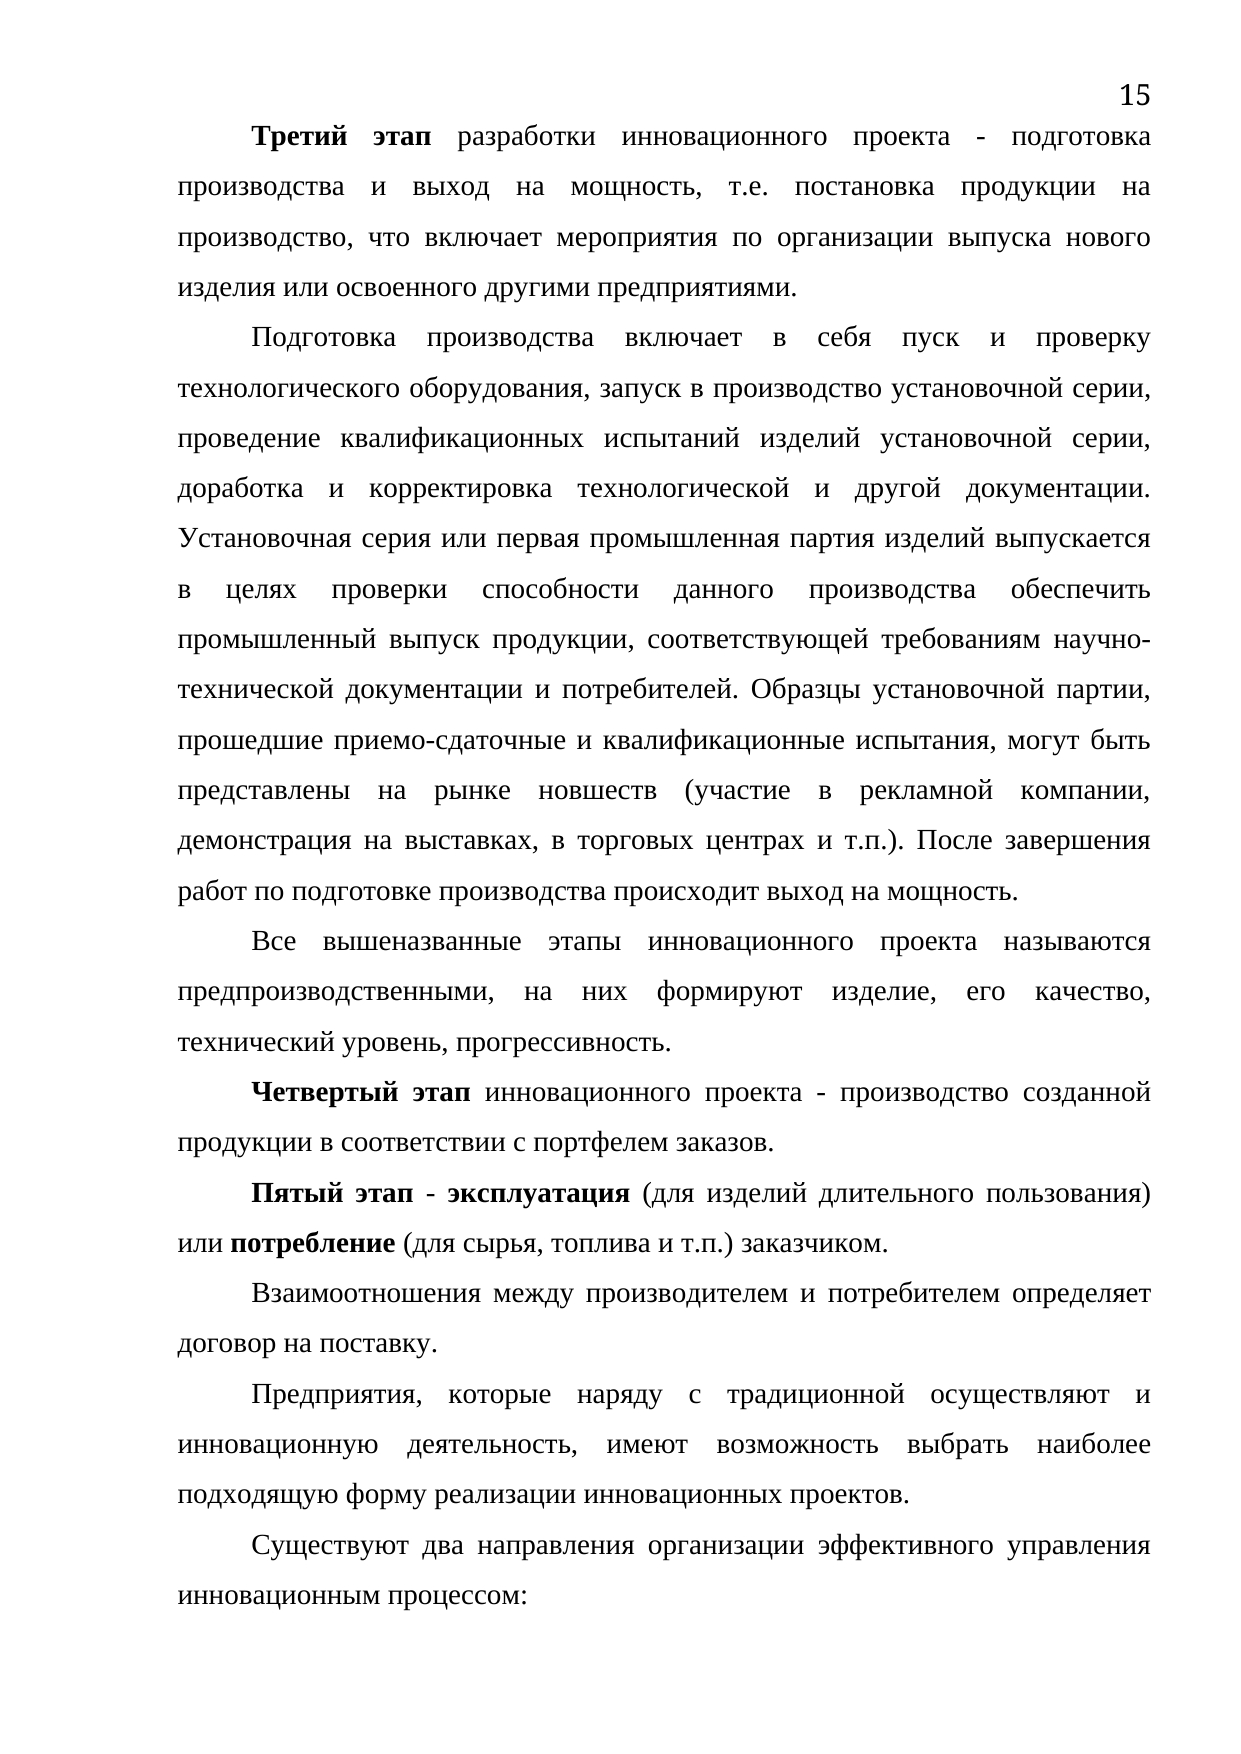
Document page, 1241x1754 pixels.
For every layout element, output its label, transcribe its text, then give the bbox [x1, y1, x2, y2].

text Третий этап разработки инновационного проекта - подготовка производства и выход на мощность, т.е. постановка продукции на производство, что включает мероприятия по организации выпуска нового изделия или освоенного другими предприятиями. [177, 118, 1152, 303]
text Взаимоотношения между производителем и потребителем определяет договор на поставку. [177, 1275, 1152, 1359]
text Все вышеназванные этапы инновационного проекта называются предпроизводственными, на них формируют изделие, его качество, технический уровень, прогрессивность. [177, 923, 1152, 1057]
text Четвертый этап инновационного проекта - производство созданной продукции в соответствии с портфелем заказов. [177, 1074, 1152, 1158]
text Существуют два направления организации эффективного управления инновационным процессом: [177, 1527, 1152, 1611]
text Предприятия, которые наряду с традиционной осуществляют и инновационную деятельность, имеют возможность выбрать наиболее подходящую форму реализации инновационных проектов. [177, 1376, 1152, 1510]
text Пятый этап - эксплуатация (для изделий длительного пользования) или потребление (для сырья, топлива и т.п.) заказчиком. [177, 1175, 1152, 1258]
text Подготовка производства включает в себя пуск и проверку технологического оборудования, запуск в производство установочной серии, проведение квалификационных испытаний изделий установочной серии, доработка и корректировка технологической и другой документации. Установочная серия или первая промышленная партия изделий выпускается в целях проверки способности данного производства обеспечить промышленный выпуск продукции, соответствующей требованиям научно-технической документации и потребителей. Образцы установочной партии, прошедшие приемо-сдаточные и квалификационные испытания, могут быть представлены на рынке новшеств (участие в рекламной компании, демонстрация на выставках, в торговых центрах и т.п.). После завершения работ по подготовке производства происходит выход на мощность. [177, 319, 1152, 906]
